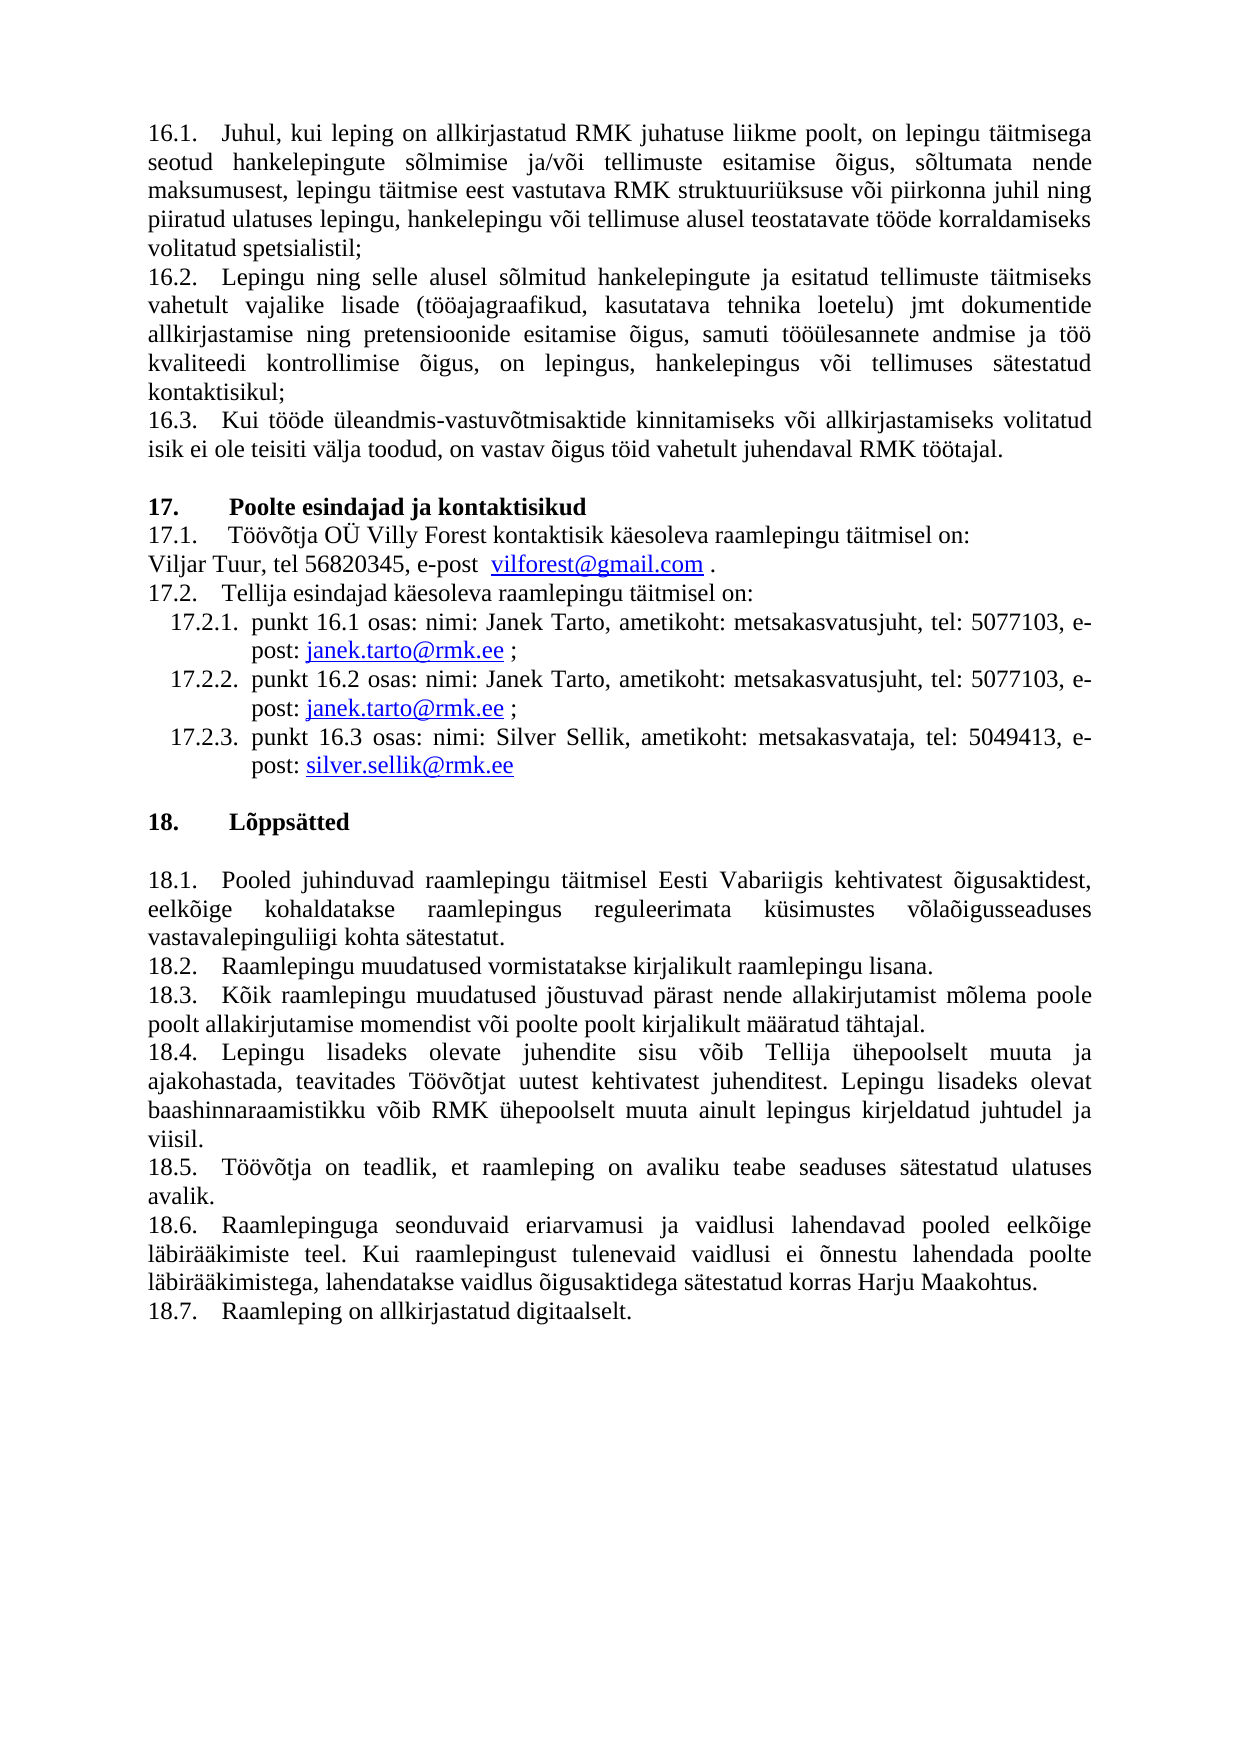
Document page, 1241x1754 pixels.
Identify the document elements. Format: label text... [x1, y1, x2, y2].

list Juhul, kui leping on allkirjastatud RMK juhatuse liikme poolt, on lepingu täitmisega seotud hankelepingute sõlmimise ja/või tellimuste esitamise õigus, sõltumata nende maksumusest, lepingu täitmise eest vastutava RMK struktuuriüksuse või piirkonna juhil ning piiratud ulatuses lepingu, hankelepingu või tellimuse alusel teostatavate tööde korraldamiseks volitatud spetsialistil; [148, 118, 1092, 262]
list Poolte esindajad ja kontaktisikud [148, 492, 1092, 521]
list Tellija esindajad käesoleva raamlepingu täitmisel on: [148, 578, 1092, 607]
list Raamlepingu muudatused vormistatakse kirjalikult raamlepingu lisana. [148, 951, 1092, 980]
list punkt 16.2 osas: nimi: Janek Tarto, ametikoht: metsakasvatusjuht, tel: 5077103, e-post: janek.tarto@rmk.ee ; [170, 664, 1092, 722]
list punkt 16.3 osas: nimi: Silver Sellik, ametikoht: metsakasvataja, tel: 5049413, e-post: silver.sellik@rmk.ee [170, 722, 1092, 779]
list Raamleping on allkirjastatud digitaalselt. [148, 1296, 1092, 1325]
list Töövõtja on teadlik, et raamleping on avaliku teabe seaduses sätestatud ulatuses avalik. [148, 1152, 1092, 1210]
list Lepingu lisadeks olevate juhendite sisu võib Tellija ühepoolselt muuta ja ajakohastada, teavitades Töövõtjat uutest kehtivatest juhenditest. Lepingu lisadeks olevat baashinnaraamistikku võib RMK ühepoolselt muuta ainult lepingus kirjeldatud juhtudel ja viisil. [148, 1037, 1092, 1152]
list Lepingu ning selle alusel sõlmitud hankelepingute ja esitatud tellimuste täitmiseks vahetult vajalike lisade (tööajagraafikud, kasutatava tehnika loetelu) jmt dokumentide allkirjastamise ning pretensioonide esitamise õigus, samuti tööülesannete andmise ja töö kvaliteedi kontrollimise õigus, on lepingus, hankelepingus või tellimuses sätestatud kontaktisikul; [148, 262, 1092, 406]
list Kõik raamlepingu muudatused jõustuvad pärast nende allakirjutamist mõlema poole poolt allakirjutamise momendist või poolte poolt kirjalikult määratud tähtajal. [148, 980, 1092, 1037]
list punkt 16.1 osas: nimi: Janek Tarto, ametikoht: metsakasvatusjuht, tel: 5077103, e-post: janek.tarto@rmk.ee ; [170, 607, 1092, 664]
list Lõppsätted [148, 807, 1092, 836]
list Kui tööde üleandmis-vastuvõtmisaktide kinnitamiseks või allkirjastamiseks volitatud isik ei ole teisiti välja toodud, on vastav õigus töid vahetult juhendaval RMK töötajal. [148, 406, 1092, 463]
list Töövõtja OÜ Villy Forest kontaktisik käesoleva raamlepingu täitmisel on: [148, 521, 1092, 549]
text Viljar Tuur, tel 56820345, e-post vilforest@gmail.com . [148, 549, 1092, 578]
list Pooled juhinduvad raamlepingu täitmisel Eesti Vabariigis kehtivatest õigusaktidest, eelkõige kohaldatakse raamlepingus reguleerimata küsimustes võlaõigusseaduses vastavalepinguliigi kohta sätestatut. [148, 865, 1092, 951]
list Raamlepinguga seonduvaid eriarvamusi ja vaidlusi lahendavad pooled eelkõige läbirääkimiste teel. Kui raamlepingust tulenevaid vaidlusi ei õnnestu lahendada poolte läbirääkimistega, lahendatakse vaidlus õigusaktidega sätestatud korras Harju Maakohtus. [148, 1210, 1092, 1296]
